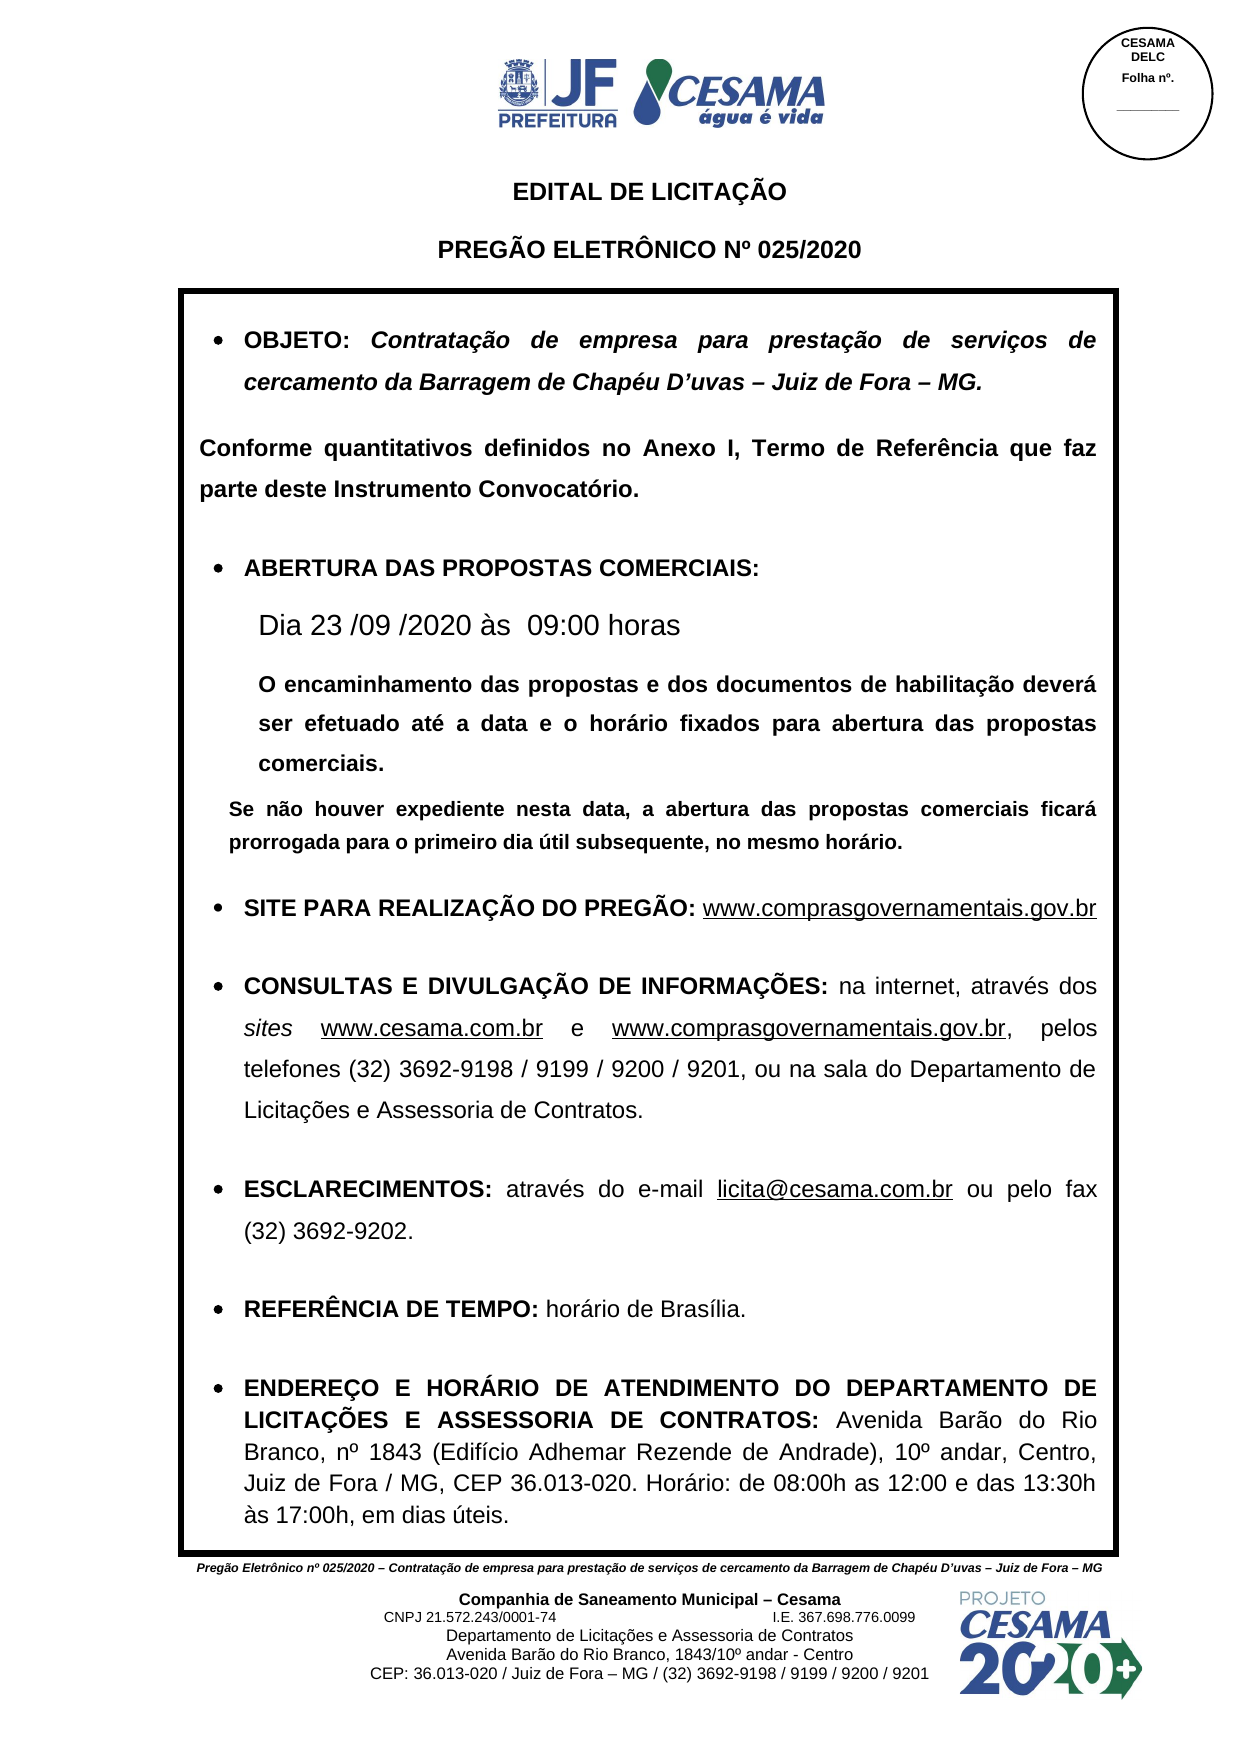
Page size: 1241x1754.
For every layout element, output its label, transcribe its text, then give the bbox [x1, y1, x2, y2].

picture [497, 59, 825, 128]
list PREGÃO ELETRÔNICO Nº 025/2020 [177, 235, 1122, 263]
text EDITAL DE LICITAÇÃO [177, 177, 1122, 206]
picture [959, 1591, 1143, 1700]
